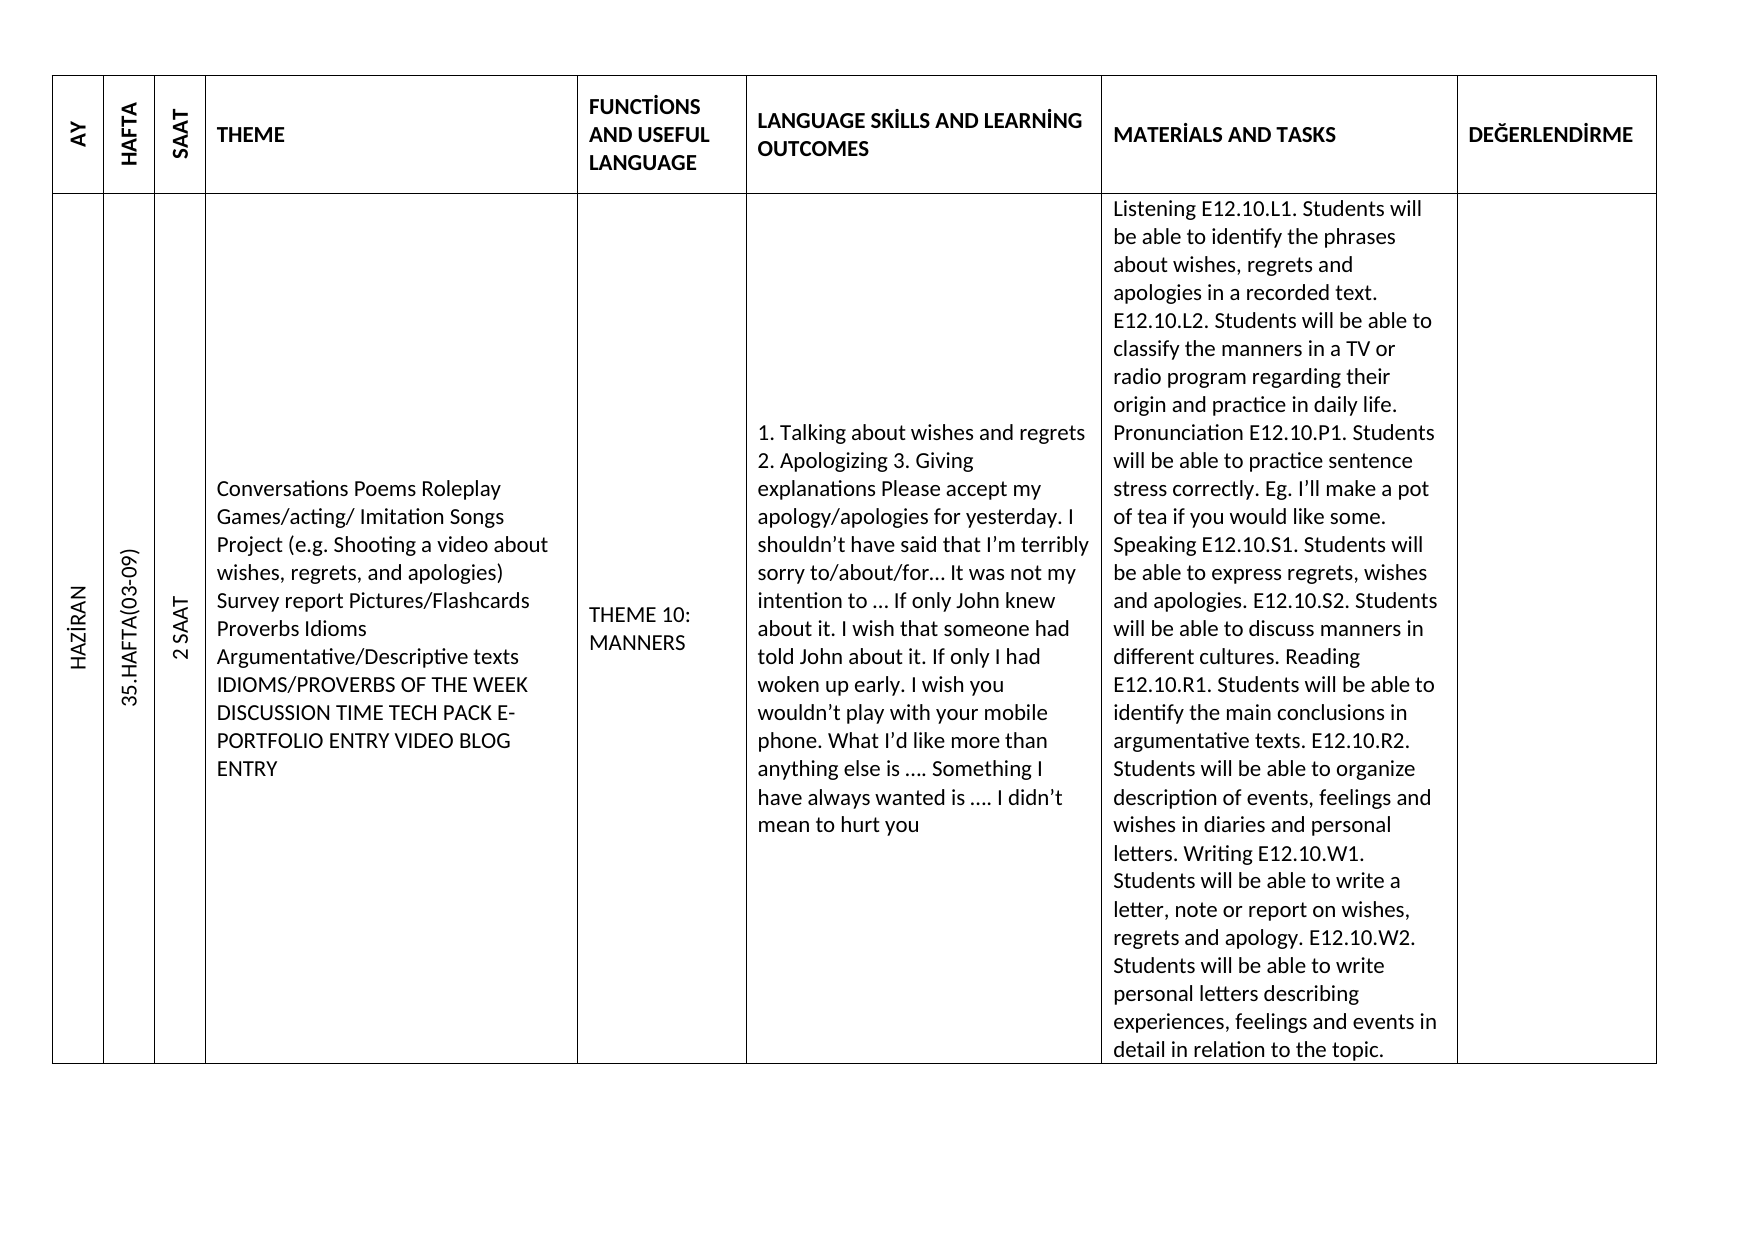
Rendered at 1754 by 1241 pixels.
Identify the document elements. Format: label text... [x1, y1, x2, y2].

table_header AY [53, 76, 103, 193]
table_header MATERİALS AND TASKS [1102, 76, 1457, 193]
table_header HAFTA [104, 76, 154, 193]
table_cell HAZİRAN [53, 194, 103, 1063]
table_header THEME [206, 76, 577, 193]
table_cell [1458, 194, 1656, 1063]
table_cell 35.HAFTA(03-09) [104, 194, 154, 1063]
table_header DEĞERLENDİRME [1458, 76, 1656, 193]
table_header LANGUAGE SKİLLS AND LEARNİNG OUTCOMES [747, 76, 1101, 193]
table_header FUNCTİONS AND USEFUL LANGUAGE [578, 76, 746, 193]
table_cell THEME 10: MANNERS [578, 194, 746, 1063]
table_header SAAT [155, 76, 205, 193]
table_cell 2 SAAT [155, 194, 205, 1063]
